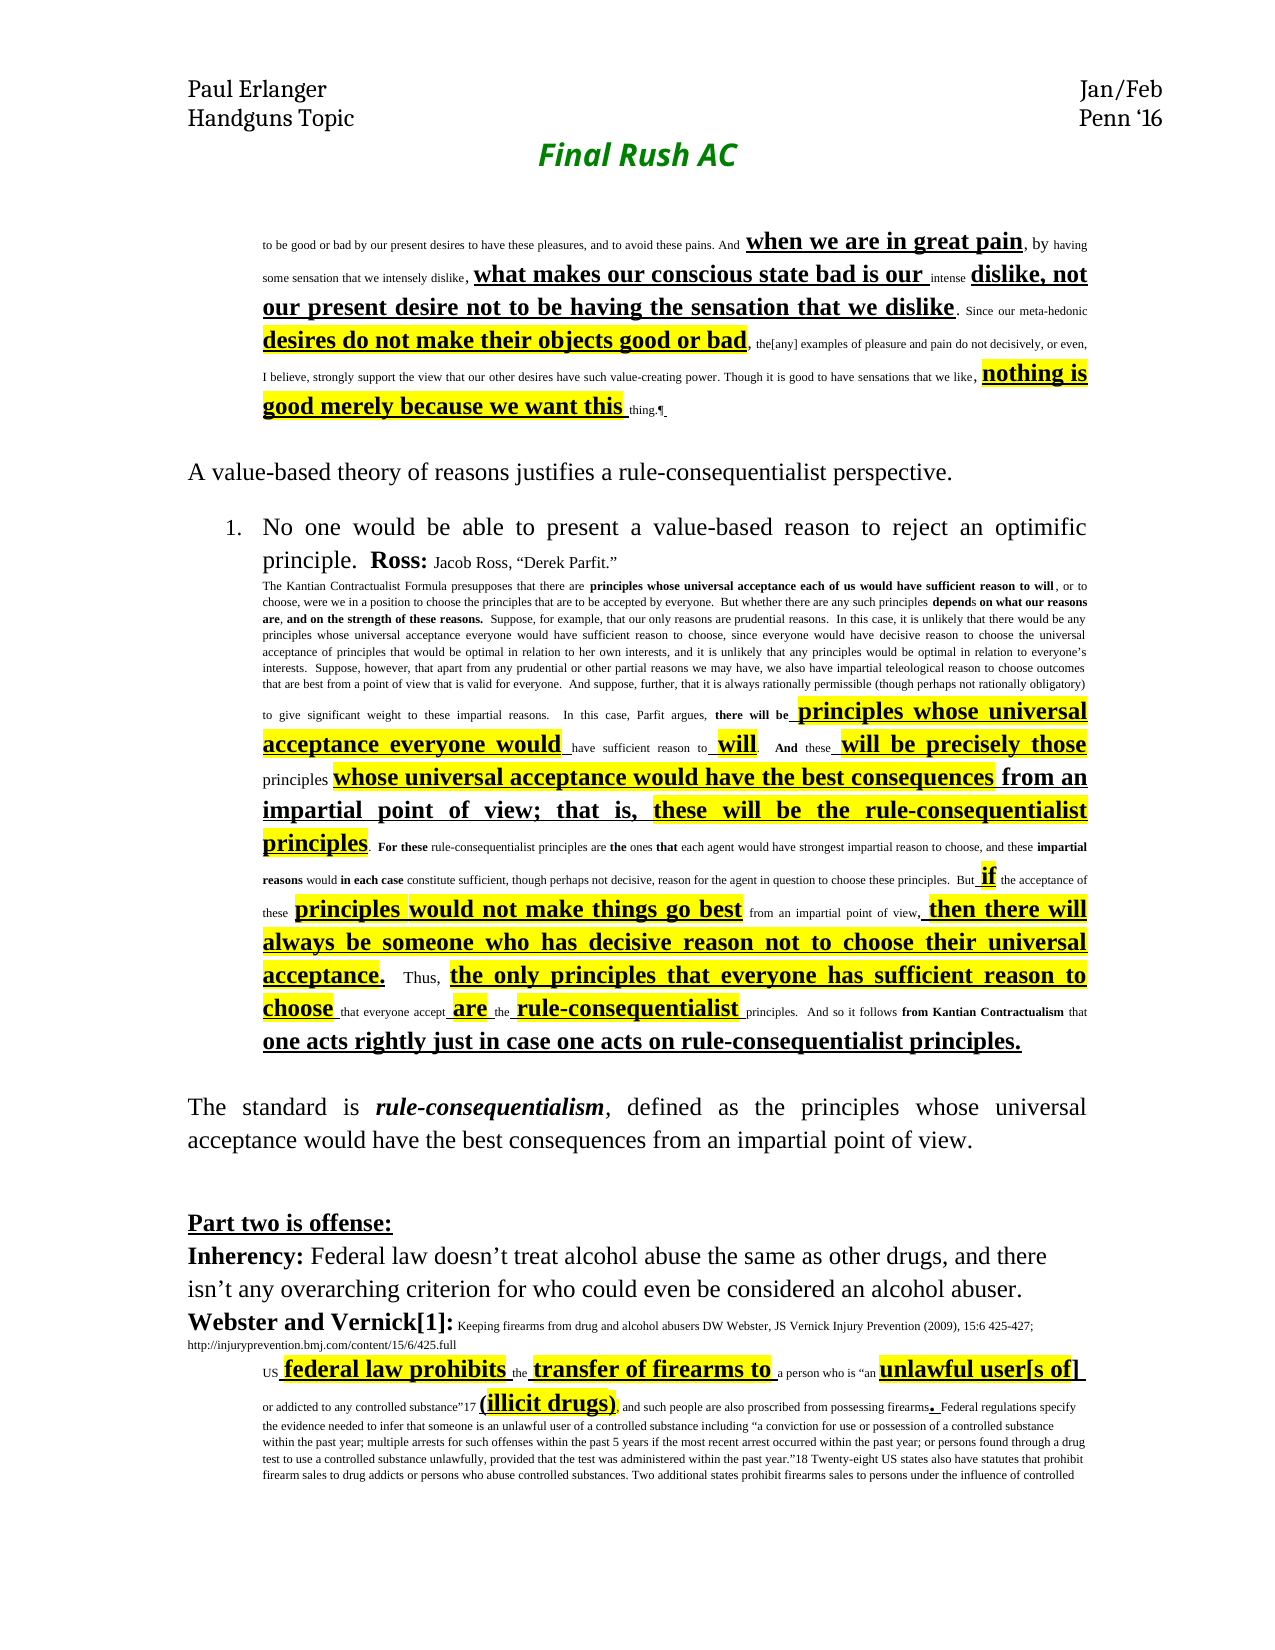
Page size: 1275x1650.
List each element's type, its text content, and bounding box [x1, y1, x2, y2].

list No one would be able to present a value-based reason to reject an optimific principle. Ross: Jacob Ross, “Derek Parfit.” [225, 512, 1087, 574]
text A value-based theory of reasons justifies a rule-consequentialist perspective. [187, 457, 1087, 486]
text The standard is rule-consequentialism, defined as the principles whose universal acceptance would have the best consequences from an impartial point of view. [187, 1092, 1087, 1154]
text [262, 1354, 1087, 1482]
subtitle Part two is offense: [187, 1208, 1087, 1237]
list The Kantian Contractualist Formula presupposes that there are principles whose universal acceptance each of us would have sufficient reason to will, or to choose, were we in a position to choose the principles that are to be accepted by everyone. But whether there are any such principles depends on what our reasons are, and on the strength of these reasons. Suppose, for example, that our only reasons are prudential reasons. In this case, it is unlikely that there would be any principles whose universal acceptance everyone would have sufficient reason to choose, since everyone would have decisive reason to choose the universal acceptance of principles that would be optimal in relation to her own interests, and it is unlikely that any principles would be optimal in relation to everyone’s interests. Suppose, however, that apart from any prudential or other partial reasons we may have, we also have impartial teleological reason to choose outcomes that are best from a point of view that is valid for everyone. And suppose, further, that it is always rationally permissible (though perhaps not rationally obligatory) to give significant weight to these impartial reasons. In this case, Parfit argues, there will be principles whose universal acceptance everyone would have sufficient reason to will. And these will be precisely those principles whose universal acceptance would have the best consequences from an impartial point of view; that is, these will be the rule-consequentialist principles. For these rule-consequentialist principles are the ones that each agent would have strongest impartial reason to choose, and these impartial reasons would in each case constitute sufficient, though perhaps not decisive, reason for the agent in question to choose these principles. But if the acceptance of these principles would not make things go best from an impartial point of view, then there will always be someone who has decisive reason not to choose their universal acceptance. Thus, the only principles that everyone has sufficient reason to choose that everyone accept are the rule-consequentialist principles. And so it follows from Kantian Contractualism that one acts rightly just in case one acts on rule-consequentialist principles. [262, 578, 1087, 820]
text Inherency: Federal law doesn’t treat alcohol abuse the same as other drugs, and there isn’t any overarching criterion for who could even be considered an alcohol abuser. Webster and Vernick[1]: Keeping firearms from drug and alcohol abusers DW Webster, JS Vernick Injury Prevention (2009), 15:6 425-427; http://injuryprevention.bmj.com/content/15/6/425.full [187, 1241, 1087, 1352]
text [262, 226, 1087, 420]
